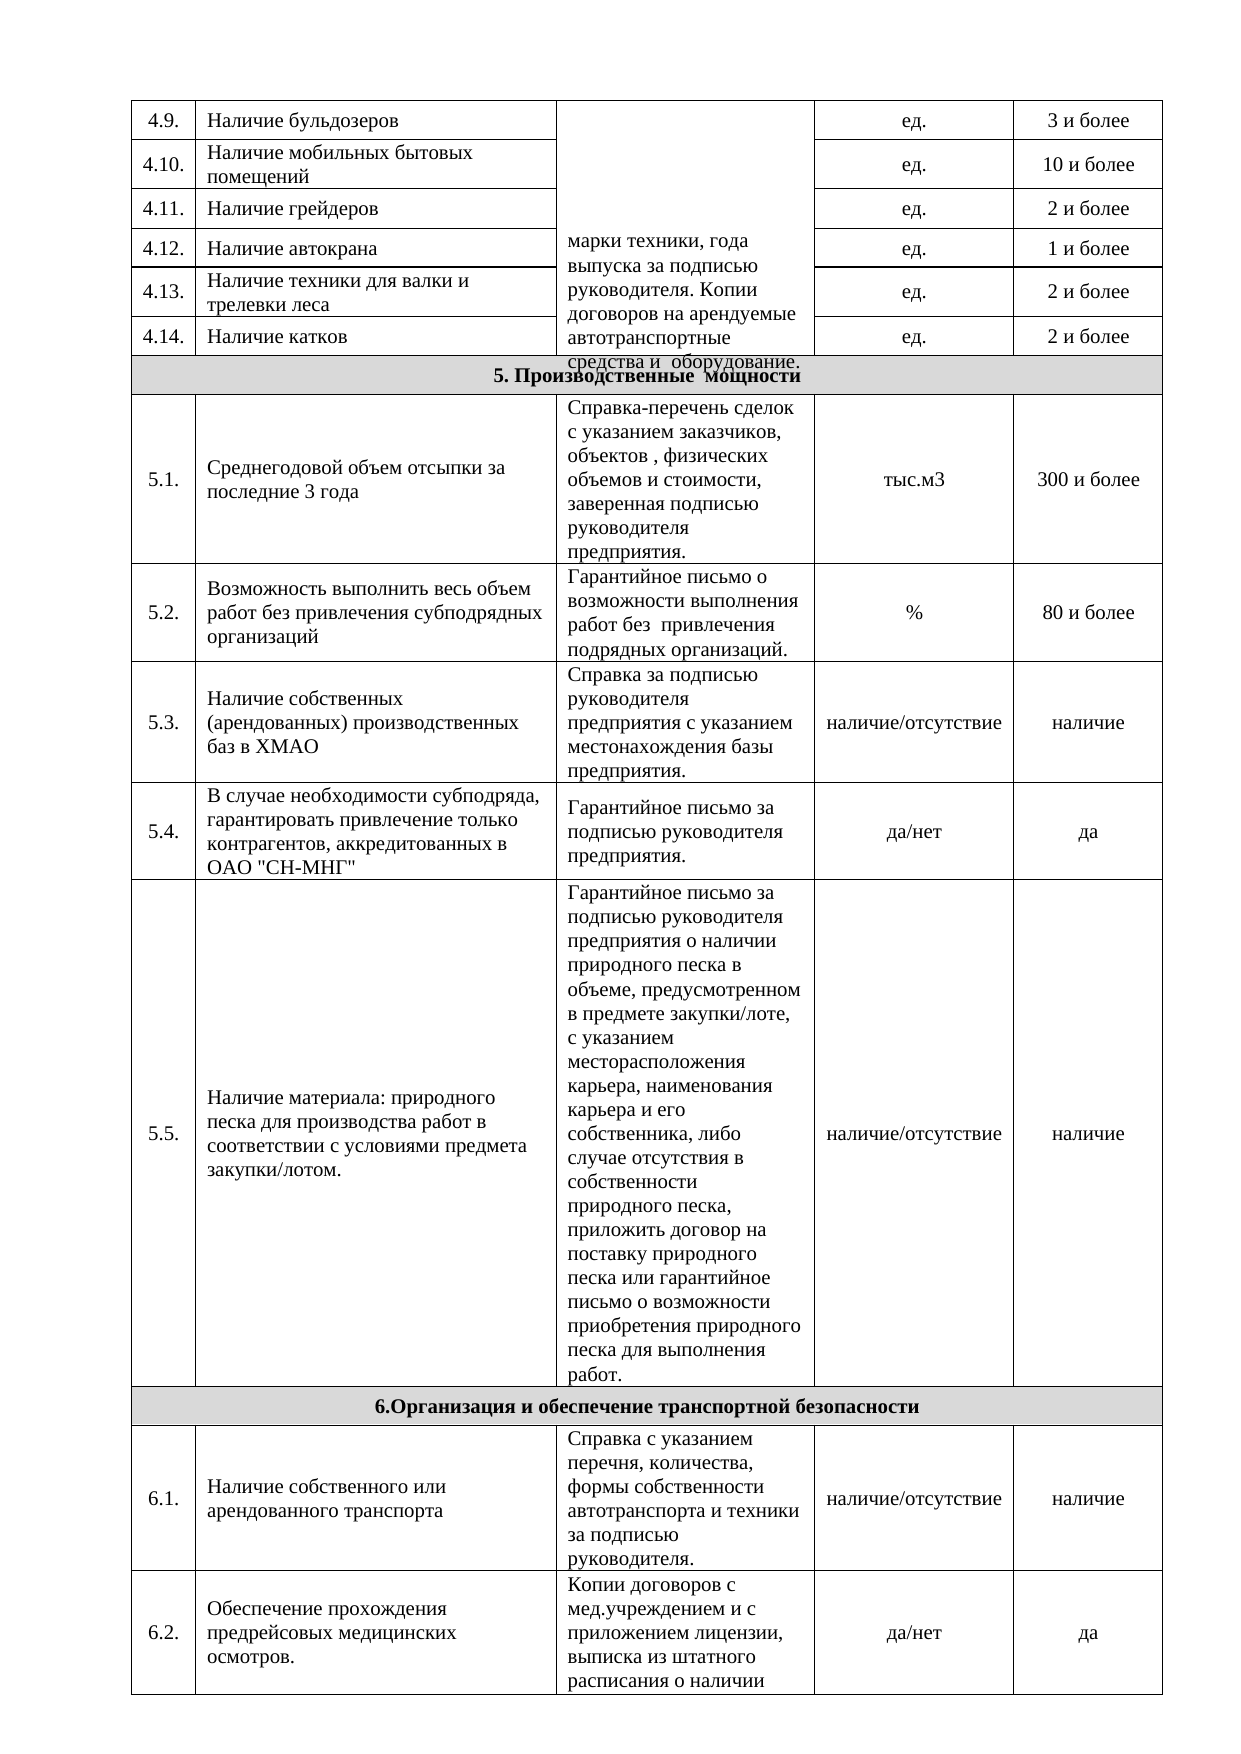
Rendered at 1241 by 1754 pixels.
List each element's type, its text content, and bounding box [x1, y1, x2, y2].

table_cell Среднегодовой объем отсыпки за последние 3 года [196, 395, 556, 563]
table_cell 5.3. [132, 662, 195, 782]
table_cell ед. [815, 268, 1013, 316]
table_cell ед. [815, 317, 1013, 355]
table_cell Гарантийное письмо за подписью руководителя предприятия о наличии природного песка в объеме, предусмотренном в предмете закупки/лоте, с указанием месторасположения карьера, наименования карьера и его собственника, либо случае отсутствия в собственности природного песка, приложить договор на поставку природного песка или гарантийное письмо о возможности приобретения природного песка для выполнения работ. [557, 880, 814, 1386]
table_cell 1 и более [1014, 229, 1162, 266]
table_cell тыс.м3 [815, 395, 1013, 563]
table_cell 6.2. [132, 1571, 195, 1694]
table_cell Наличие техники для валки и трелевки леса [196, 268, 556, 316]
table_cell Наличие материала: природного песка для производства работ в соответствии с условиями предмета закупки/лотом. [196, 880, 556, 1386]
table_cell да/нет [815, 783, 1013, 879]
table_cell Возможность выполнить весь объем работ без привлечения субподрядных организаций [196, 564, 556, 661]
table_cell 2 и более [1014, 317, 1162, 355]
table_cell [557, 1571, 814, 1694]
table_cell Справка с указанием перечня, количества, формы собственности автотранспорта и техники за подписью руководителя. [557, 1426, 814, 1570]
table_cell 4.14. [132, 317, 195, 355]
table_cell 2 и более [1014, 189, 1162, 227]
table_cell 300 и более [1014, 395, 1162, 563]
table_cell да [1014, 783, 1162, 879]
table_cell наличие/отсутствие [815, 1426, 1013, 1570]
table_cell 5.5. [132, 880, 195, 1386]
table_cell Наличие собственных (арендованных) производственных баз в ХМАО [196, 662, 556, 782]
table_cell Наличие бульдозеров [196, 101, 556, 139]
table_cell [196, 1571, 556, 1694]
table_cell 5.2. [132, 564, 195, 661]
table_cell ед. [815, 140, 1013, 188]
table_cell 3 и более [1014, 101, 1162, 139]
table_cell 5.4. [132, 783, 195, 879]
table_cell ед. [815, 189, 1013, 227]
table_cell Справка за подписью руководителя предприятия с указанием местонахождения базы предприятия. [557, 662, 814, 782]
table_cell наличие/отсутствие [815, 662, 1013, 782]
table_cell Гарантийное письмо за подписью руководителя предприятия. [557, 783, 814, 879]
table_cell да/нет [815, 1571, 1013, 1694]
table_cell 6.1. [132, 1426, 195, 1570]
table_cell 4.10. [132, 140, 195, 188]
table_cell 5.1. [132, 395, 195, 563]
table_cell Наличие мобильных бытовых помещений [196, 140, 556, 188]
table_cell ед. [815, 229, 1013, 266]
table_cell 4.9. [132, 101, 195, 139]
table_cell 6.Организация и обеспечение транспортной безопасности [132, 1387, 1162, 1424]
table_cell Наличие автокрана [196, 229, 556, 266]
table_cell 4.13. [132, 268, 195, 316]
table_cell 10 и более [1014, 140, 1162, 188]
table_cell 5. Производственные мощности [132, 356, 1162, 394]
table_cell % [815, 564, 1013, 661]
table_cell 4.11. [132, 189, 195, 227]
table_cell наличие [1014, 662, 1162, 782]
table_cell Справка-перечень сделок с указанием заказчиков, объектов , физических объемов и стоимости, заверенная подписью руководителя предприятия. [557, 395, 814, 563]
table_cell Наличие собственного или арендованного транспорта [196, 1426, 556, 1570]
table_cell 4.12. [132, 229, 195, 266]
table_cell В случае необходимости субподряда, гарантировать привлечение только контрагентов, аккредитованных в ОАО "СН-МНГ" [196, 783, 556, 879]
table_cell Наличие грейдеров [196, 189, 556, 227]
table_cell наличие [1014, 880, 1162, 1386]
table_cell 2 и более [1014, 268, 1162, 316]
table_cell Гарантийное письмо о возможности выполнения работ без привлечения подрядных организаций. [557, 564, 814, 661]
table_cell да [1014, 1571, 1162, 1694]
table_cell наличие [1014, 1426, 1162, 1570]
table_cell наличие/отсутствие [815, 880, 1013, 1386]
table_cell ед. [815, 101, 1013, 139]
table_cell 80 и более [1014, 564, 1162, 661]
table_cell Наличие катков [196, 317, 556, 355]
